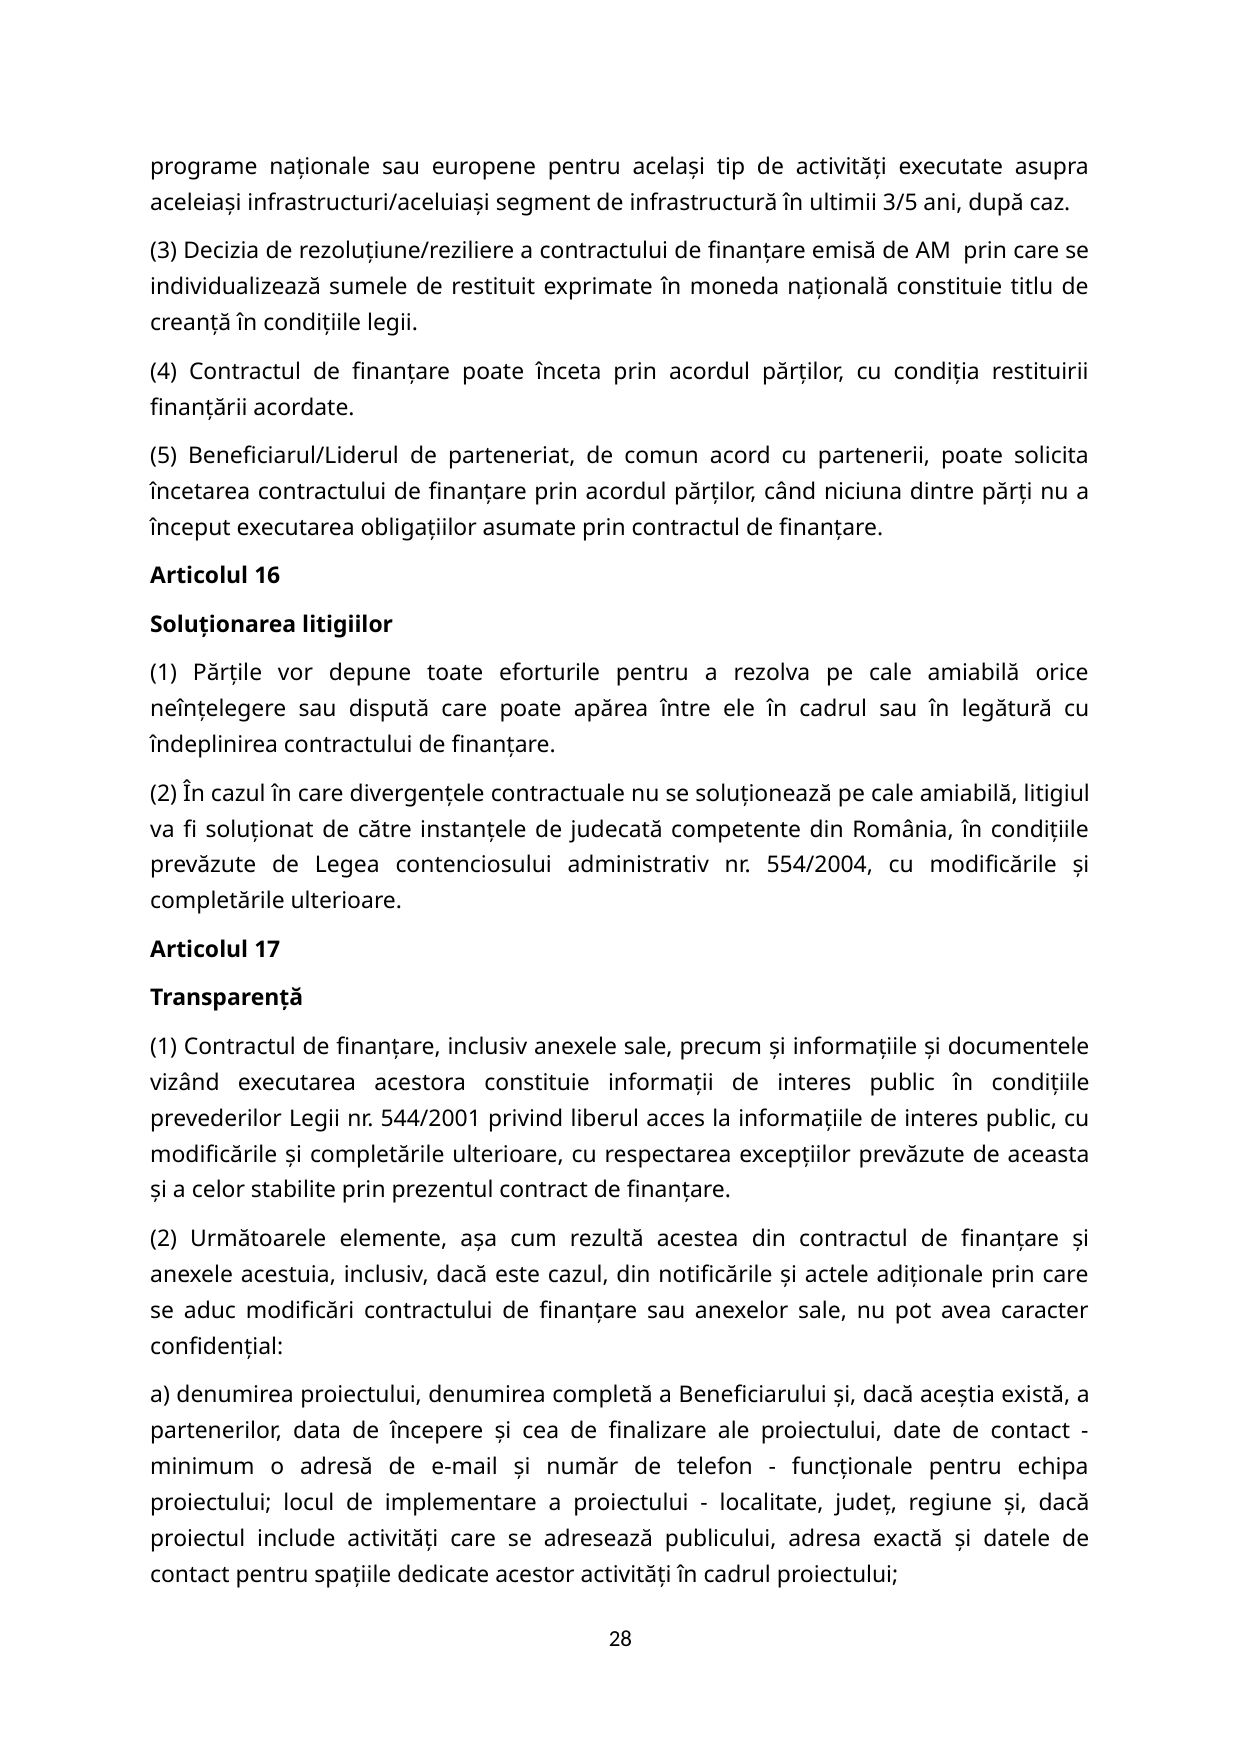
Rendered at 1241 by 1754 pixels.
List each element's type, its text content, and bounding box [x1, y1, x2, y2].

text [150, 150, 1090, 217]
text Transparență [150, 981, 1090, 1012]
text Soluționarea litigiilor [150, 608, 1090, 639]
text a) denumirea proiectului, denumirea completă a Beneficiarului și, dacă aceștia există, a partenerilor, data de începere și cea de finalizare ale proiectului, date de contact - minimum o adresă de e-mail și număr de telefon - funcționale pentru echipa proiectului; locul de implementare a proiectului - localitate, județ, regiune și, dacă proiectul include activități care se adresează publicului, adresa exactă și datele de contact pentru spațiile dedicate acestor activități în cadrul proiectului; [150, 1378, 1090, 1589]
text (3) Decizia de rezoluțiune/reziliere a contractului de finanțare emisă de AM prin care se individualizează sumele de restituit exprimate în moneda națională constituie titlu de creanță în condițiile legii. [150, 234, 1090, 337]
text (4) Contractul de finanțare poate înceta prin acordul părților, cu condiția restituirii finanțării acordate. [150, 355, 1090, 422]
text (5) Beneficiarul/Liderul de parteneriat, de comun acord cu partenerii, poate solicita încetarea contractului de finanțare prin acordul părților, când niciuna dintre părți nu a început executarea obligațiilor asumate prin contractul de finanțare. [150, 439, 1090, 542]
text (2) Următoarele elemente, așa cum rezultă acestea din contractul de finanțare și anexele acestuia, inclusiv, dacă este cazul, din notificările și actele adiționale prin care se aduc modificări contractului de finanțare sau anexelor sale, nu pot avea caracter confidențial: [150, 1222, 1090, 1361]
text (1) Părțile vor depune toate eforturile pentru a rezolva pe cale amiabilă orice neînțelegere sau dispută care poate apărea între ele în cadrul sau în legătură cu îndeplinirea contractului de finanțare. [150, 656, 1090, 759]
text Articolul 16 [150, 559, 1090, 591]
text (1) Contractul de finanțare, inclusiv anexele sale, precum și informațiile și documentele vizând executarea acestora constituie informații de interes public în condițiile prevederilor Legii nr. 544/2001 privind liberul acces la informațiile de interes public, cu modificările și completările ulterioare, cu respectarea excepțiilor prevăzute de aceasta și a celor stabilite prin prezentul contract de finanțare. [150, 1030, 1090, 1205]
text Articolul 17 [150, 933, 1090, 964]
text (2) În cazul în care divergențele contractuale nu se soluționează pe cale amiabilă, litigiul va fi soluționat de către instanțele de judecată competente din România, în condițiile prevăzute de Legea contenciosului administrativ nr. 554/2004, cu modificările și completările ulterioare. [150, 777, 1090, 916]
